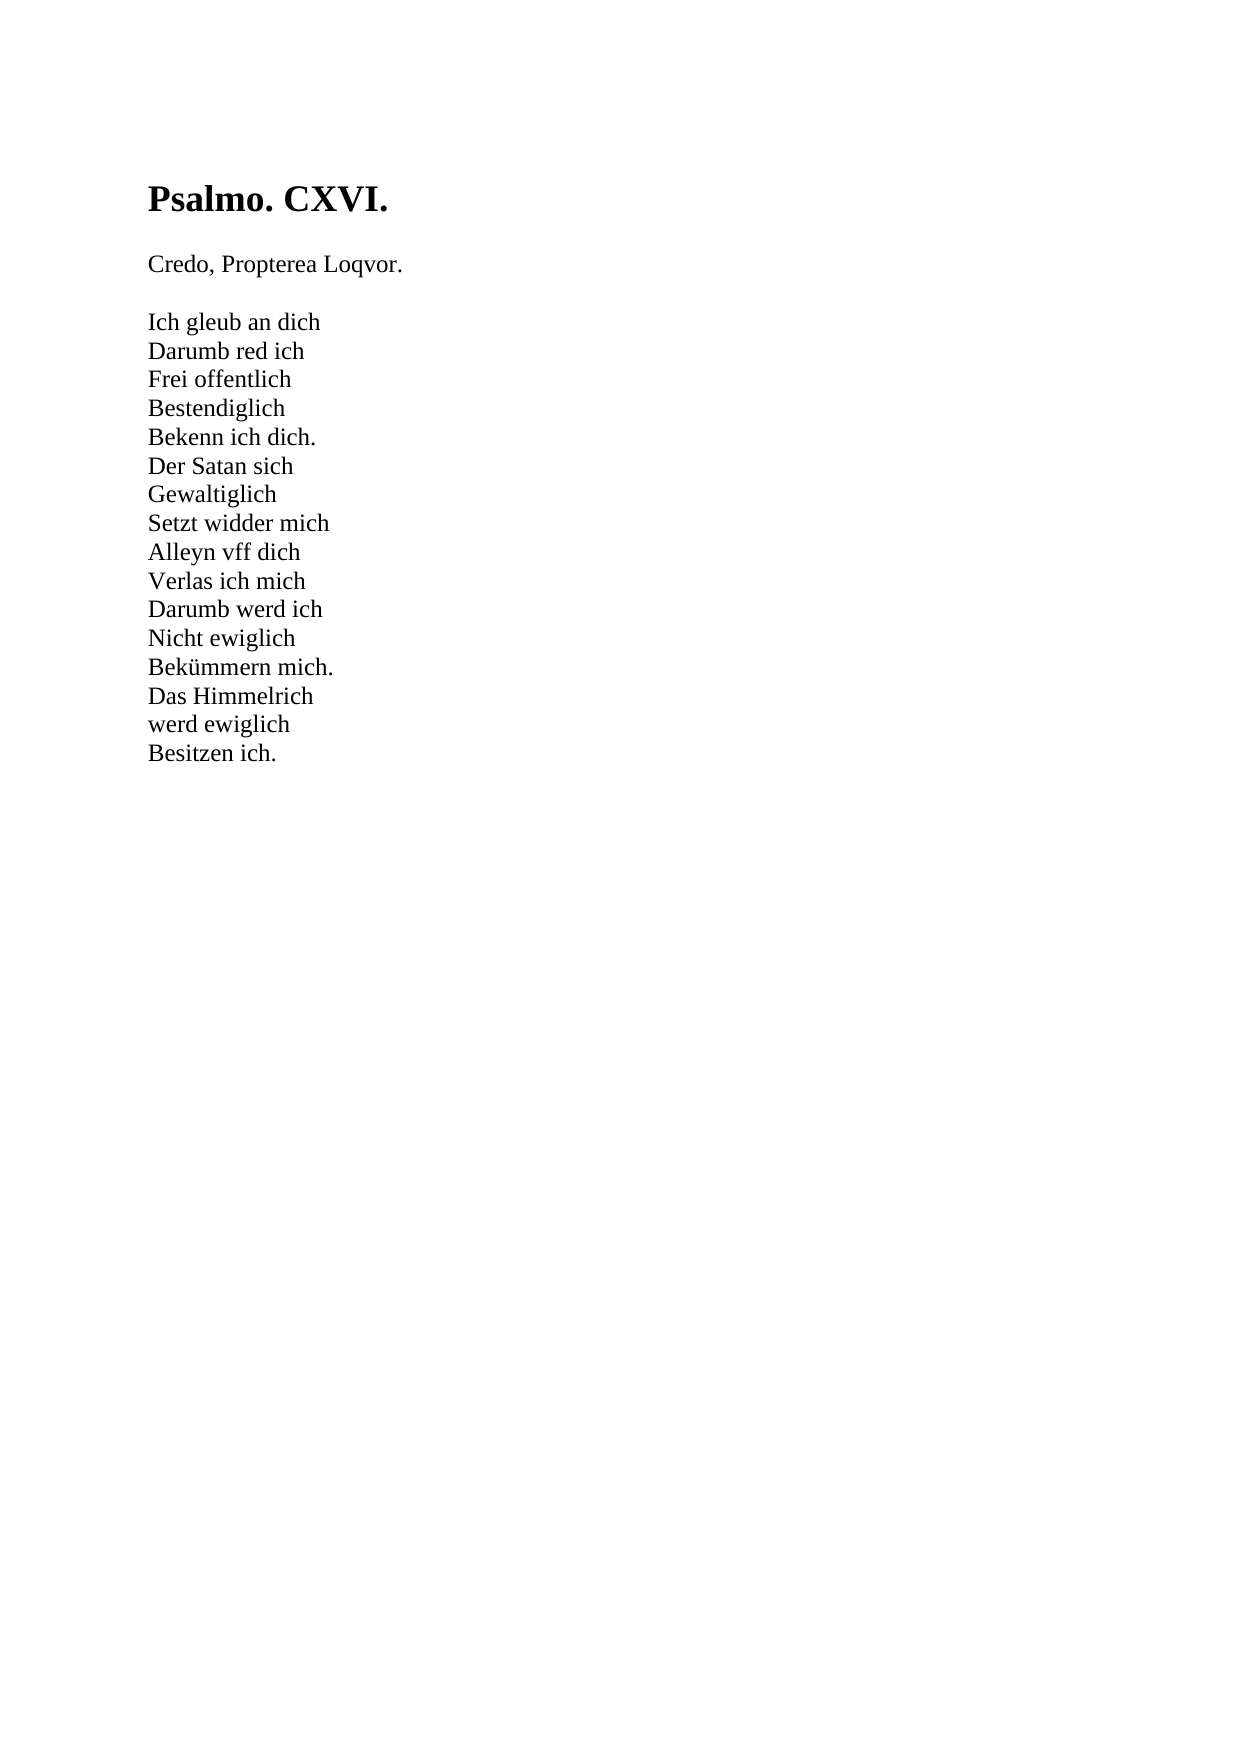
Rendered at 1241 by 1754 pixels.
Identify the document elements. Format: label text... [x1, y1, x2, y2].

subtitle Psalmo. CXVI. [148, 177, 1093, 220]
text Ich gleub an dich Darumb red ich Frei offentlich Bestendiglich Bekenn ich dich. Der Satan sich Gewaltiglich Setzt widder mich Alleyn vff dich Verlas ich mich Darumb werd ich Nicht ewiglich Bekümmern mich. Das Himmelrich werd ewiglich Besitzen ich. [148, 307, 1093, 767]
text Credo, Propterea Loqvor. [148, 249, 1093, 278]
